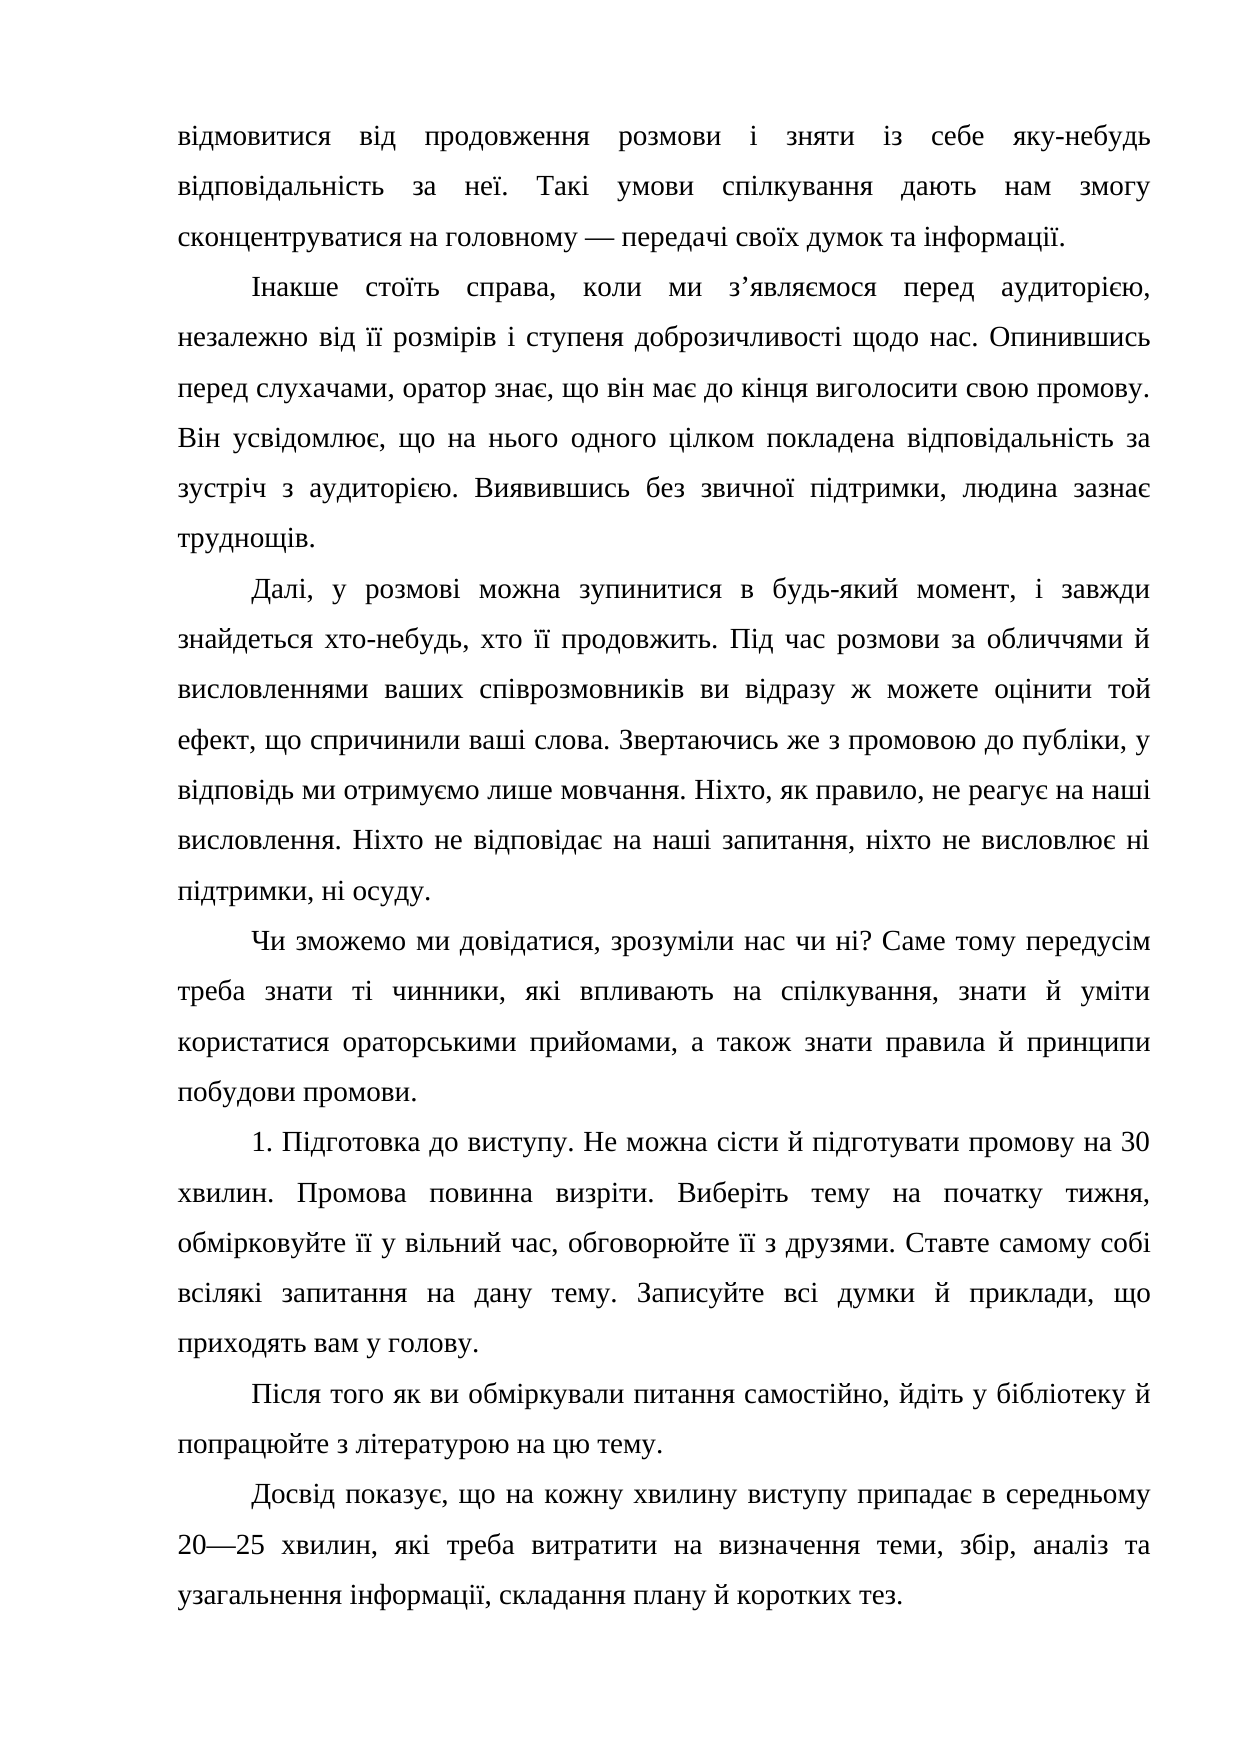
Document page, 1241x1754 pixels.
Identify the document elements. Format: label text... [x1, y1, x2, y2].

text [177, 118, 1152, 252]
text 1. Підготовка до виступу. Не можна сісти й підготувати промову на 30 хвилин. Промова повинна визріти. Виберіть тему на початку тижня, обмірковуйте її у вільний час, обговорюйте її з друзями. Ставте самому собі всілякі запитання на дану тему. Записуйте всі думки й приклади, що приходять вам у голову. [177, 1124, 1152, 1359]
text Досвід показує, що на кожну хвилину виступу припадає в середньому 20—25 хвилин, які треба витратити на визначення теми, збір, аналіз та узагальнення інформації, складання плану й коротких тез. [177, 1477, 1152, 1611]
text Далі, у розмові можна зупинитися в будь-який момент, і завжди знайдеться хто-небудь, хто її продовжить. Під час розмови за обличчями й висловленнями ваших співрозмовників ви відразу ж можете оцінити той ефект, що спричинили ваші слова. Звертаючись же з промовою до публіки, у відповідь ми отримуємо лише мовчання. Ніхто, як правило, не реагує на наші висловлення. Ніхто не відповідає на наші запитання, ніхто не висловлює ні підтримки, ні осуду. [177, 571, 1152, 906]
text Після того як ви обміркували питання самостійно, йдіть у бібліотеку й попрацюйте з літературою на цю тему. [177, 1376, 1152, 1460]
text Чи зможемо ми довідатися, зрозуміли нас чи ні? Саме тому передусім треба знати ті чинники, які впливають на спілкування, знати й уміти користатися ораторськими прийомами, а також знати правила й принципи побудови промови. [177, 923, 1152, 1108]
text Інакше стоїть справа, коли ми з’являємося перед аудиторією, незалежно від її розмірів і ступеня доброзичливості щодо нас. Опинившись перед слухачами, оратор знає, що він має до кінця виголосити свою промову. Він усвідомлює, що на нього одного цілком покладена відповідальність за зустріч з аудиторією. Виявившись без звичної підтримки, людина зазнає труднощів. [177, 269, 1152, 554]
